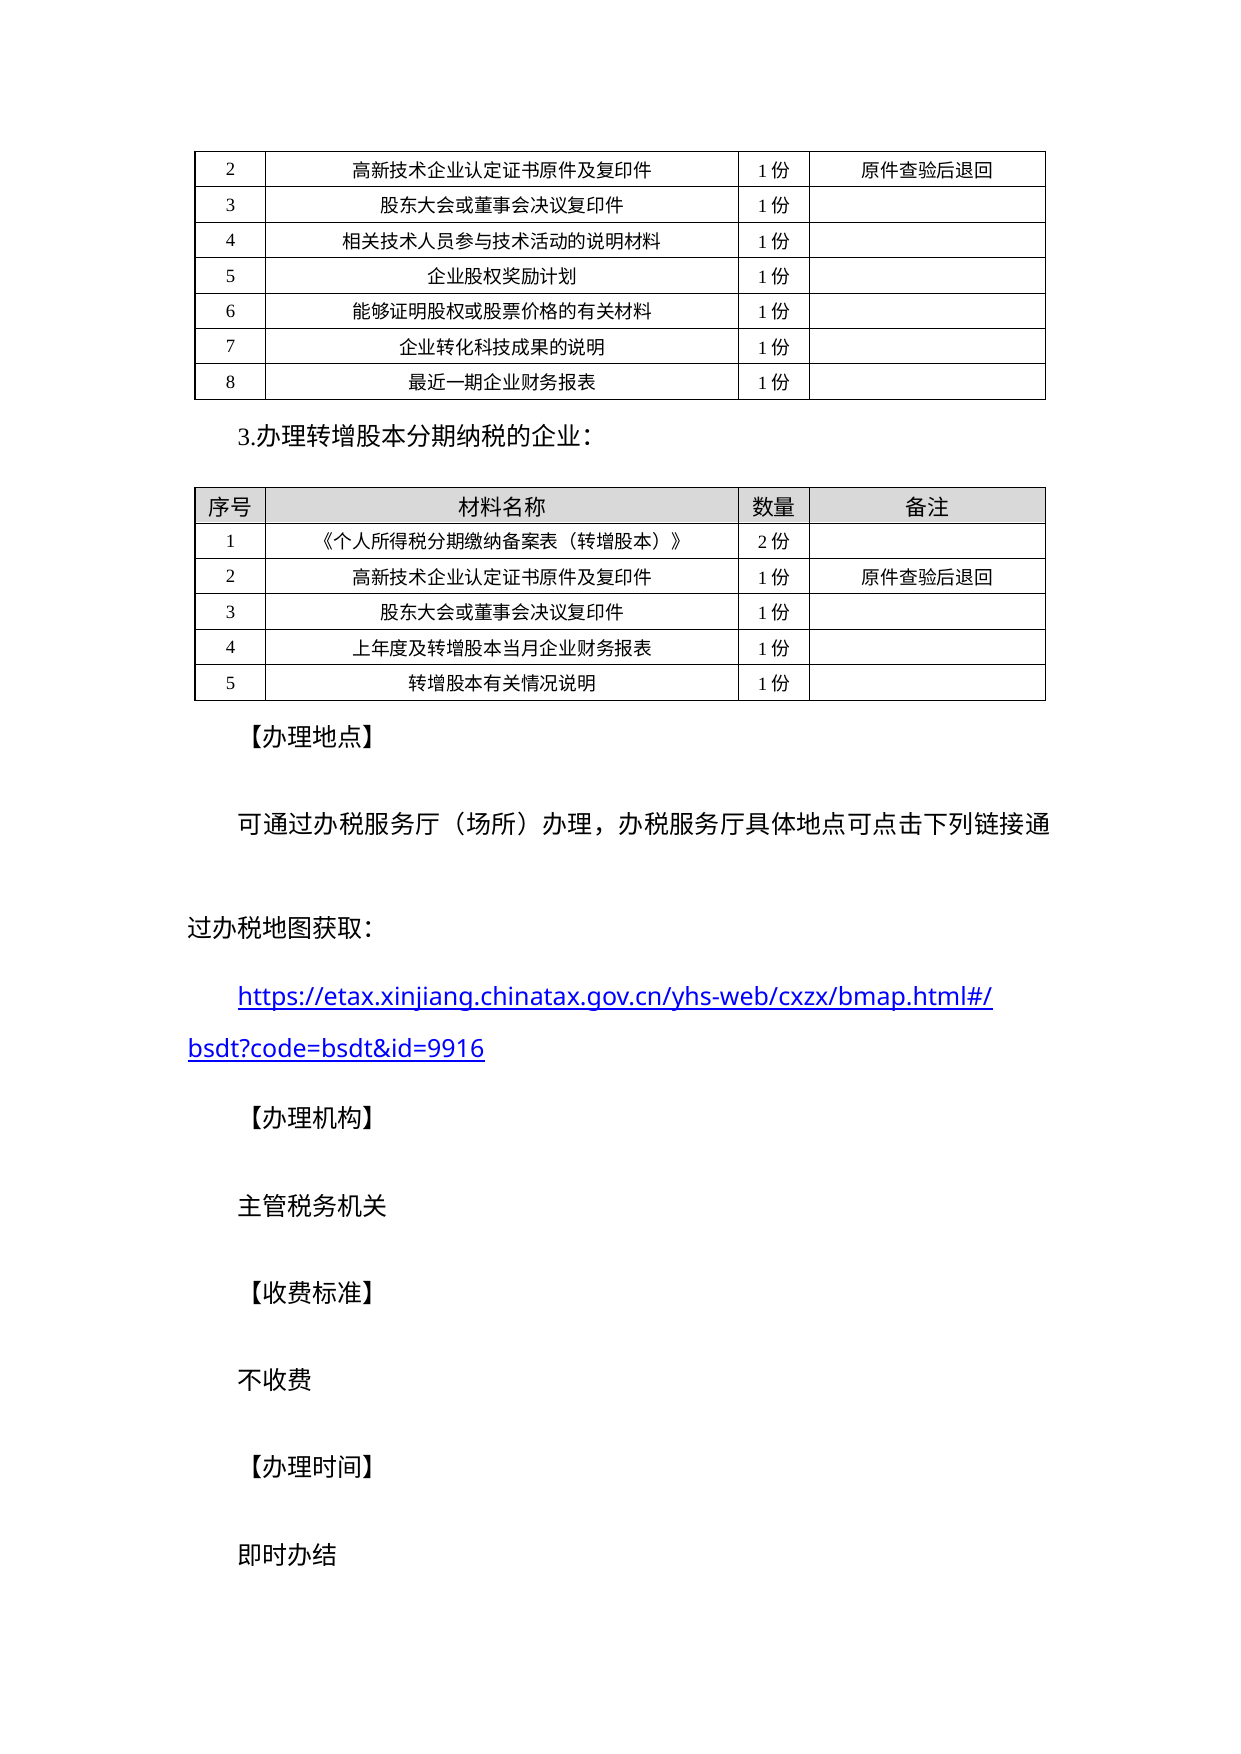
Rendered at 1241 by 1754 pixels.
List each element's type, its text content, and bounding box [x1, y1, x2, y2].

text 【办理机构】 [187, 1082, 1053, 1151]
table_cell 1份 [739, 630, 809, 664]
table_cell 最近一期企业财务报表 [266, 364, 738, 399]
text 主管税务机关 [187, 1169, 1053, 1239]
table_cell [810, 364, 1045, 399]
table_cell 1份 [739, 152, 809, 186]
table_cell 1 [196, 524, 265, 558]
table_cell 1份 [739, 559, 809, 593]
table_cell 上年度及转增股本当月企业财务报表 [266, 630, 738, 664]
table_cell 2 [196, 152, 265, 186]
table_cell 5 [196, 665, 265, 699]
table_cell [810, 630, 1045, 664]
table_cell 股东大会或董事会决议复印件 [266, 594, 738, 629]
table_cell 企业股权奖励计划 [266, 258, 738, 292]
table_cell 原件查验后退回 [810, 152, 1045, 186]
table_cell [810, 294, 1045, 328]
table_cell 转增股本有关情况说明 [266, 665, 738, 699]
table_cell 1份 [739, 364, 809, 399]
table_cell 3 [196, 187, 265, 222]
table_cell 1份 [739, 594, 809, 629]
table_cell 2份 [739, 524, 809, 558]
table_cell 相关技术人员参与技术活动的说明材料 [266, 223, 738, 257]
text https://etax.xinjiang.chinatax.gov.cn/yhs-web/cxzx/bmap.html#/bsdt?code=bsdt&id=9916 [187, 979, 1053, 1065]
table_cell 1份 [739, 665, 809, 699]
table_cell [810, 258, 1045, 292]
table_cell 7 [196, 329, 265, 363]
text 即时办结 [187, 1519, 1053, 1588]
table_cell 《个人所得税分期缴纳备案表（转增股本）》 [266, 524, 738, 558]
table_cell 2 [196, 559, 265, 593]
text 【办理地点】 [187, 701, 1053, 770]
table_cell [810, 329, 1045, 363]
table_cell 原件查验后退回 [810, 559, 1045, 593]
text 可通过办税服务厅（场所）办理，办税服务厅具体地点可点击下列链接通过办税地图获取： [187, 788, 1053, 961]
table_cell [810, 524, 1045, 558]
table_cell 企业转化科技成果的说明 [266, 329, 738, 363]
table_cell 能够证明股权或股票价格的有关材料 [266, 294, 738, 328]
table_cell 8 [196, 364, 265, 399]
table_cell 6 [196, 294, 265, 328]
text 不收费 [187, 1344, 1053, 1413]
table_header 序号 [196, 488, 265, 522]
text 【办理时间】 [187, 1431, 1053, 1501]
table_cell 高新技术企业认定证书原件及复印件 [266, 559, 738, 593]
table_header 备注 [810, 488, 1045, 522]
text 3.办理转增股本分期纳税的企业： [187, 400, 1053, 469]
table_header 材料名称 [266, 488, 738, 522]
table_cell 4 [196, 223, 265, 257]
table_cell 4 [196, 630, 265, 664]
table_cell 1份 [739, 187, 809, 222]
table_cell [810, 594, 1045, 629]
table_cell [810, 223, 1045, 257]
text 【收费标准】 [187, 1257, 1053, 1326]
table_cell 5 [196, 258, 265, 292]
table_cell 1份 [739, 329, 809, 363]
table_cell 1份 [739, 223, 809, 257]
table_header 数量 [739, 488, 809, 522]
table_cell 高新技术企业认定证书原件及复印件 [266, 152, 738, 186]
table_cell [810, 665, 1045, 699]
table_cell [810, 187, 1045, 222]
table_cell 3 [196, 594, 265, 629]
table_cell 1份 [739, 258, 809, 292]
table_cell 1份 [739, 294, 809, 328]
table_cell 股东大会或董事会决议复印件 [266, 187, 738, 222]
